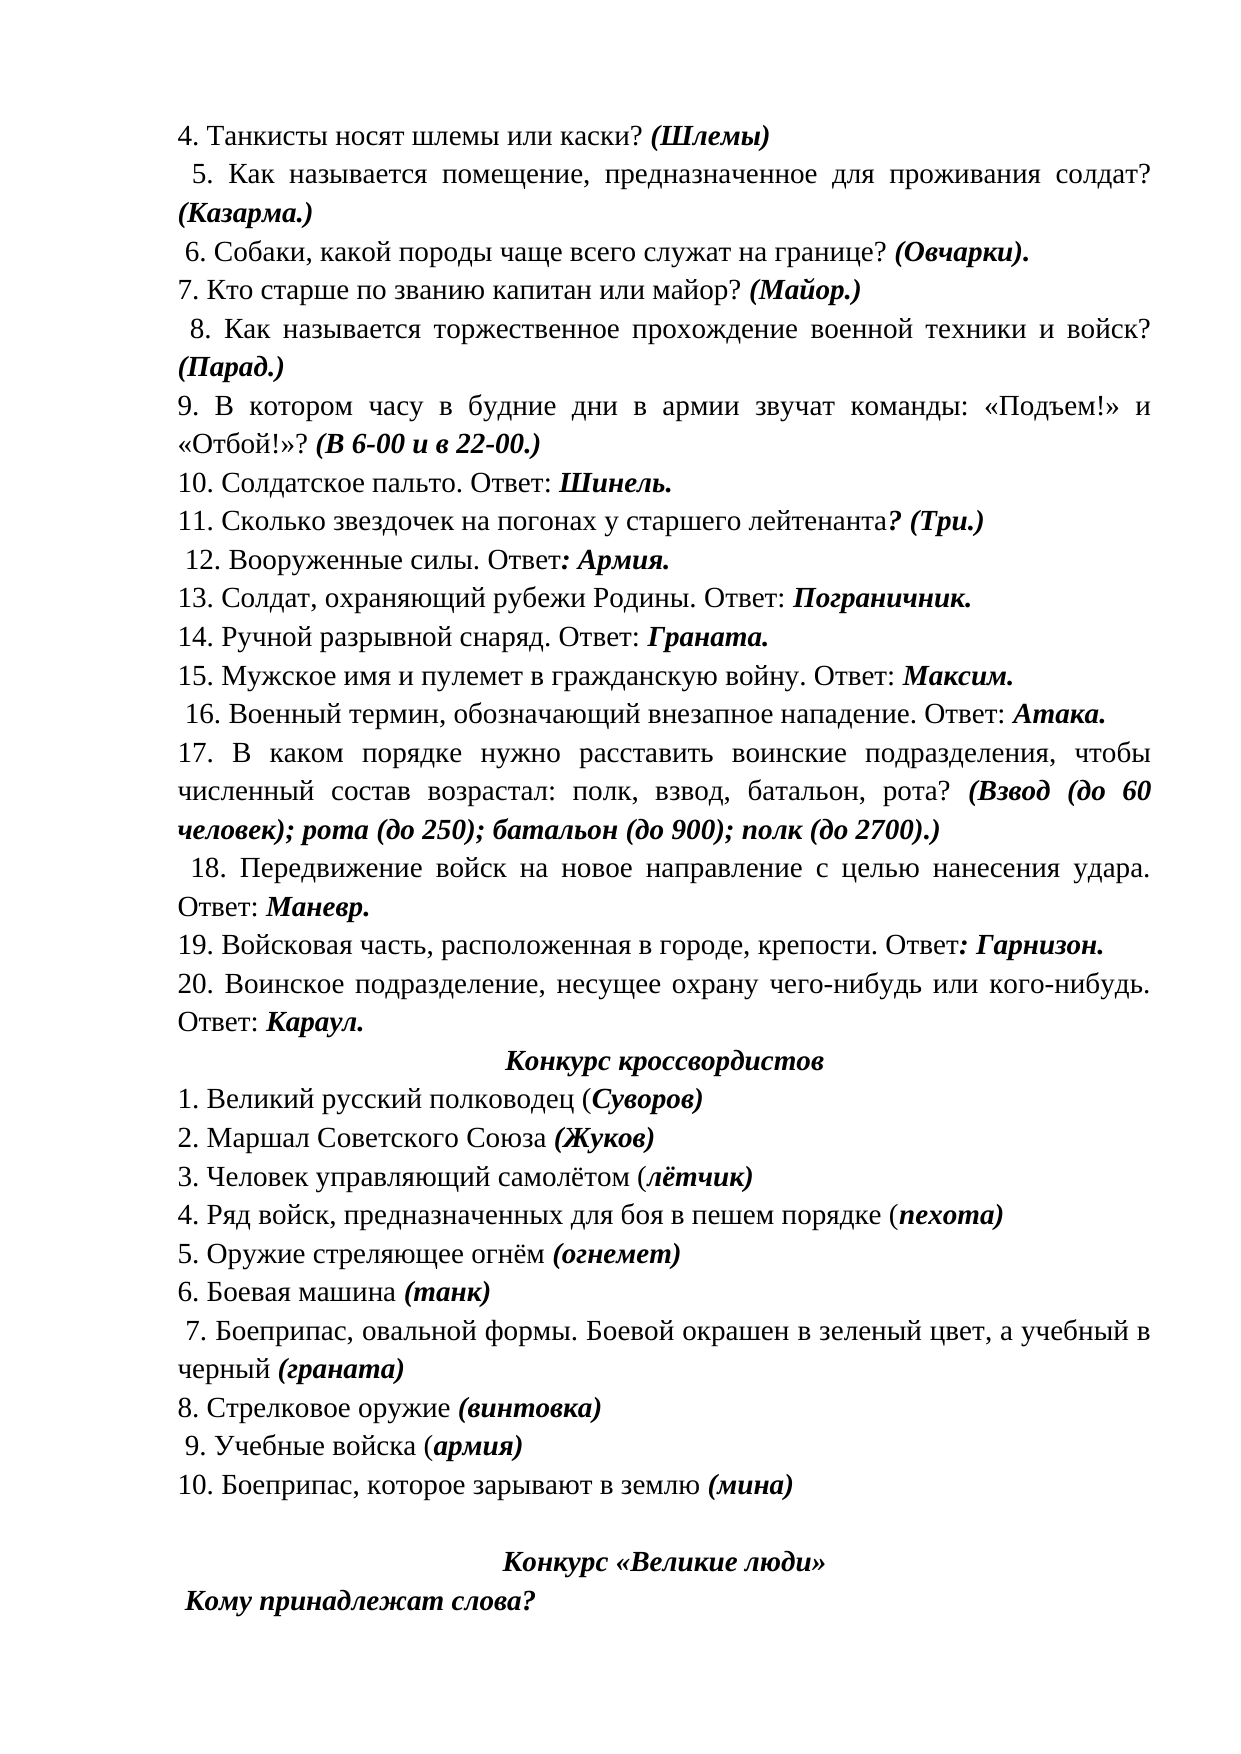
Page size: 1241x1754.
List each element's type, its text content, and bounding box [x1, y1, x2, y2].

text 5. Как называется помещение, предназначенное для проживания солдат? (Казарма.) [177, 157, 1152, 229]
text 12. Вооруженные силы. Ответ: Армия. [177, 542, 1152, 576]
text 4. Ряд войск, предназначенных для боя в пешем порядке (пехота) [177, 1197, 1152, 1231]
text Кому принадлежат слова? [177, 1583, 1152, 1616]
text 6. Собаки, какой породы чаще всего служат на границе? (Овчарки). [177, 234, 1152, 267]
text 2. Маршал Советского Союза (Жуков) [177, 1120, 1152, 1154]
text Конкурс кроссвордистов [177, 1043, 1152, 1077]
text 1. Великий русский полководец (Суворов) [177, 1082, 1152, 1115]
text 19. Войсковая часть, расположенная в городе, крепости. Ответ: Гарнизон. [177, 927, 1152, 961]
text 7. Кто старше по званию капитан или майор? (Майор.) [177, 272, 1152, 306]
text 3. Человек управляющий самолётом (лётчик) [177, 1159, 1152, 1192]
text 11. Сколько звездочек на погонах у старшего лейтенанта? (Три.) [177, 503, 1152, 537]
text 7. Боеприпас, овальной формы. Боевой окрашен в зеленый цвет, а учебный в черный (граната) [177, 1313, 1152, 1385]
text 13. Солдат, охраняющий рубежи Родины. Ответ: Пограничник. [177, 581, 1152, 614]
text 8. Стрелковое оружие (винтовка) [177, 1390, 1152, 1423]
text 9. Учебные войска (армия) [177, 1428, 1152, 1462]
text 4. Танкисты носят шлемы или каски? (Шлемы) [177, 118, 1152, 152]
text 14. Ручной разрывной снаряд. Ответ: Граната. [177, 619, 1152, 653]
text 9. В котором часу в будние дни в армии звучат команды: «Подъем!» и «Отбой!»? (В 6-00 и в 22-00.) [177, 388, 1152, 460]
text 6. Боевая машина (танк) [177, 1274, 1152, 1308]
text Конкурс «Великие люди» [177, 1544, 1152, 1578]
text 8. Как называется торжественное прохождение военной техники и войск? (Парад.) [177, 311, 1152, 383]
text 18. Передвижение войск на новое направление с целью нанесения удара. Ответ: Маневр. [177, 850, 1152, 922]
text 17. В каком порядке нужно расставить воинские подразделения, чтобы численный состав возрастал: полк, взвод, батальон, рота? (Взвод (до 60 человек); рота (до 250); батальон (до 900); полк (до 2700).) [177, 735, 1152, 845]
text 20. Воинское подразделение, несущее охрану чего-нибудь или кого-нибудь. Ответ: Караул. [177, 966, 1152, 1038]
text 5. Оружие стреляющее огнём (огнемет) [177, 1236, 1152, 1269]
text 15. Мужское имя и пулемет в гражданскую войну. Ответ: Максим. [177, 658, 1152, 691]
text 10. Солдатское пальто. Ответ: Шинель. [177, 465, 1152, 498]
text 10. Боеприпас, которое зарывают в землю (мина) [177, 1467, 1152, 1501]
text 16. Военный термин, обозначающий внезапное нападение. Ответ: Атака. [177, 696, 1152, 730]
